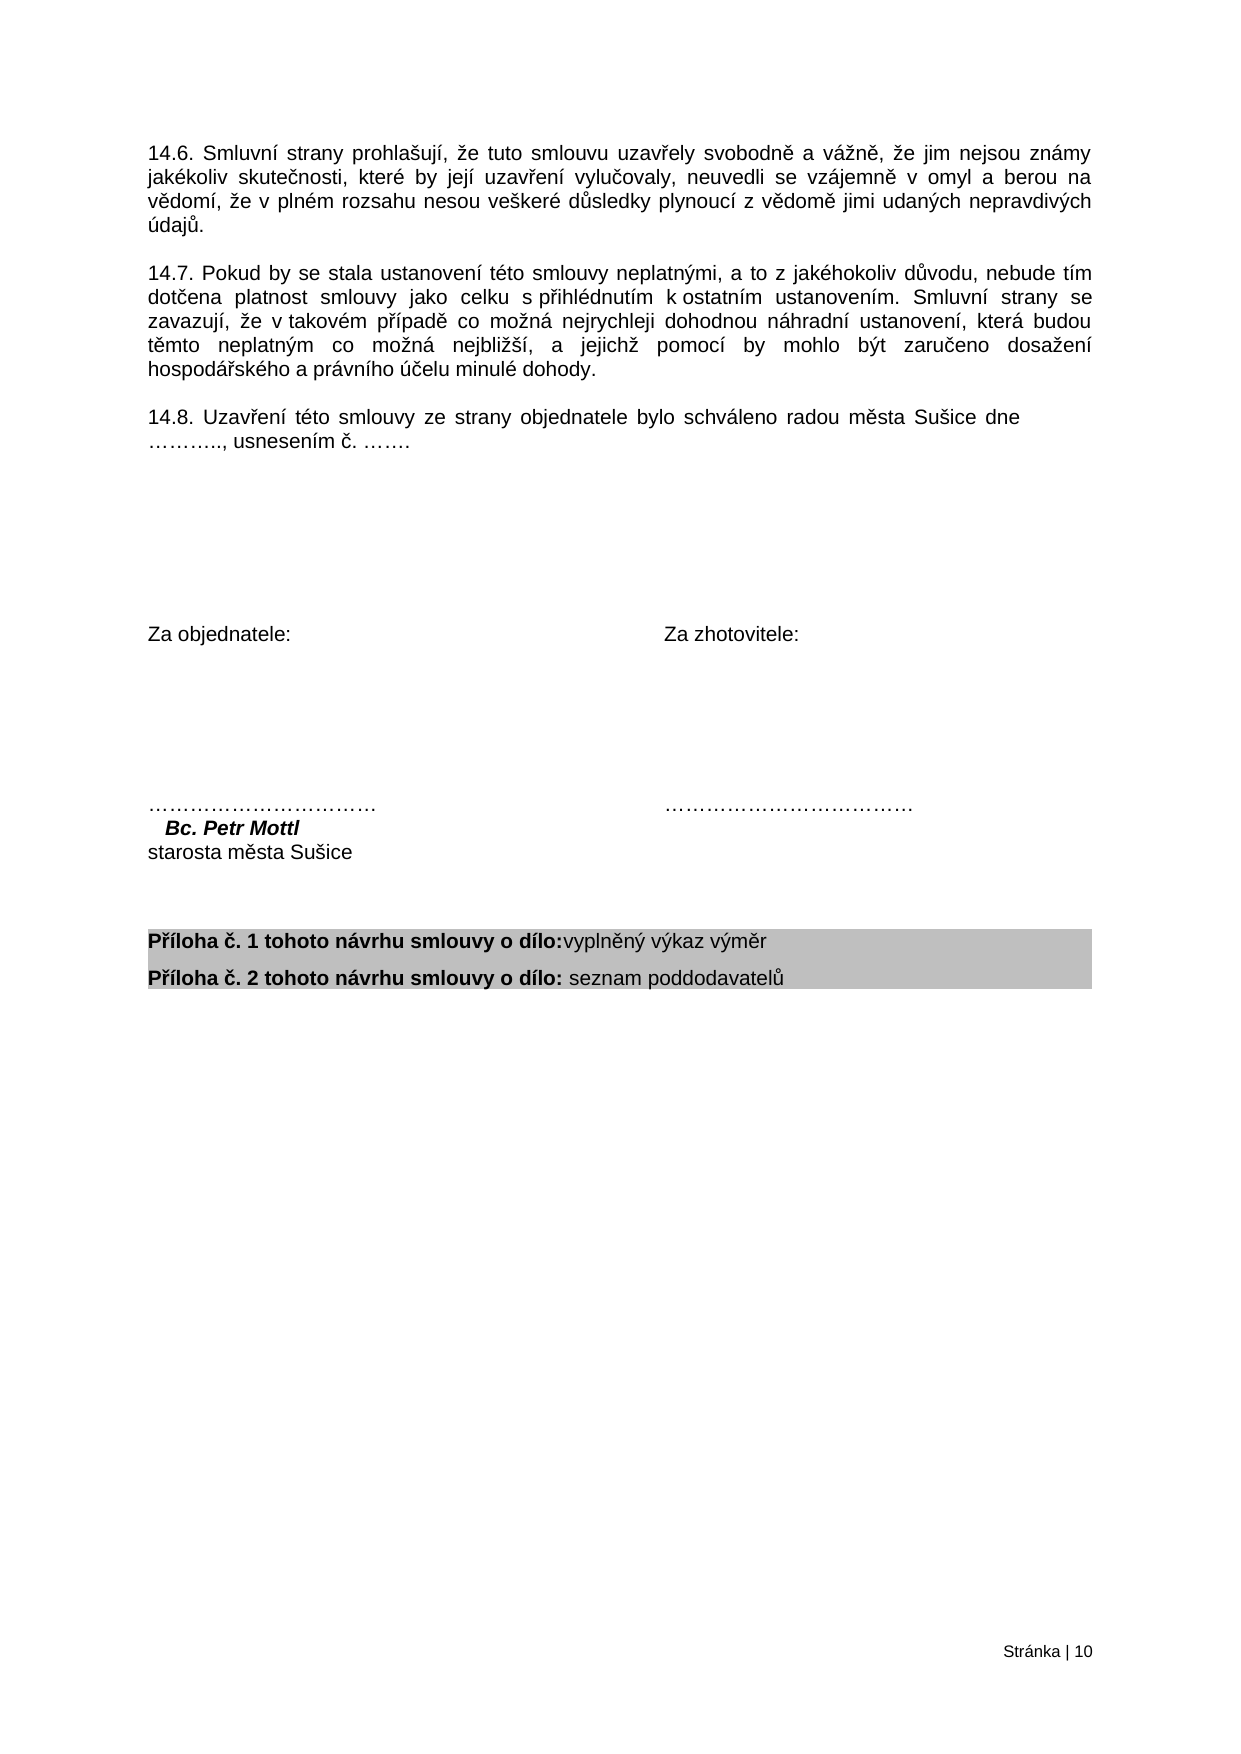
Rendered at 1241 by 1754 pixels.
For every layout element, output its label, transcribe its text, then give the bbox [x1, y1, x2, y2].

text Bc. Petr Mottl [148, 816, 1092, 840]
text Příloha č. 2 tohoto návrhu smlouvy o dílo: seznam poddodavatelů [148, 966, 1092, 989]
text 14.7. Pokud by se stala ustanovení této smlouvy neplatnými, a to z jakéhokoliv důvodu, nebude tím dotčena platnost smlouvy jako celku s přihlédnutím k ostatním ustanovením. Smluvní strany se zavazují, že v takovém případě co možná nejrychleji dohodnou náhradní ustanovení, která budou těmto neplatným co možná nejbližší, a jejichž pomocí by mohlo být zaručeno dosažení hospodářského a právního účelu minulé dohody. [148, 261, 1093, 381]
text Příloha č. 1 tohoto návrhu smlouvy o dílo:vyplněný výkaz výměr [148, 929, 1092, 953]
text starosta města Sušice [148, 840, 1092, 864]
text Za objednatele: Za zhotovitele: [148, 621, 1092, 646]
text …………………………… ……………………………… [148, 792, 1092, 816]
text 14.8. Uzavření této smlouvy ze strany objednatele bylo schváleno radou města Sušice dne ……….., usnesením č. ……. [148, 404, 1021, 452]
text 14.6. Smluvní strany prohlašují, že tuto smlouvu uzavřely svobodně a vážně, že jim nejsou známy jakékoliv skutečnosti, které by její uzavření vylučovaly, neuvedli se vzájemně v omyl a berou na vědomí, že v plném rozsahu nesou veškeré důsledky plynoucí z vědomě jimi udaných nepravdivých údajů. [148, 141, 1093, 237]
